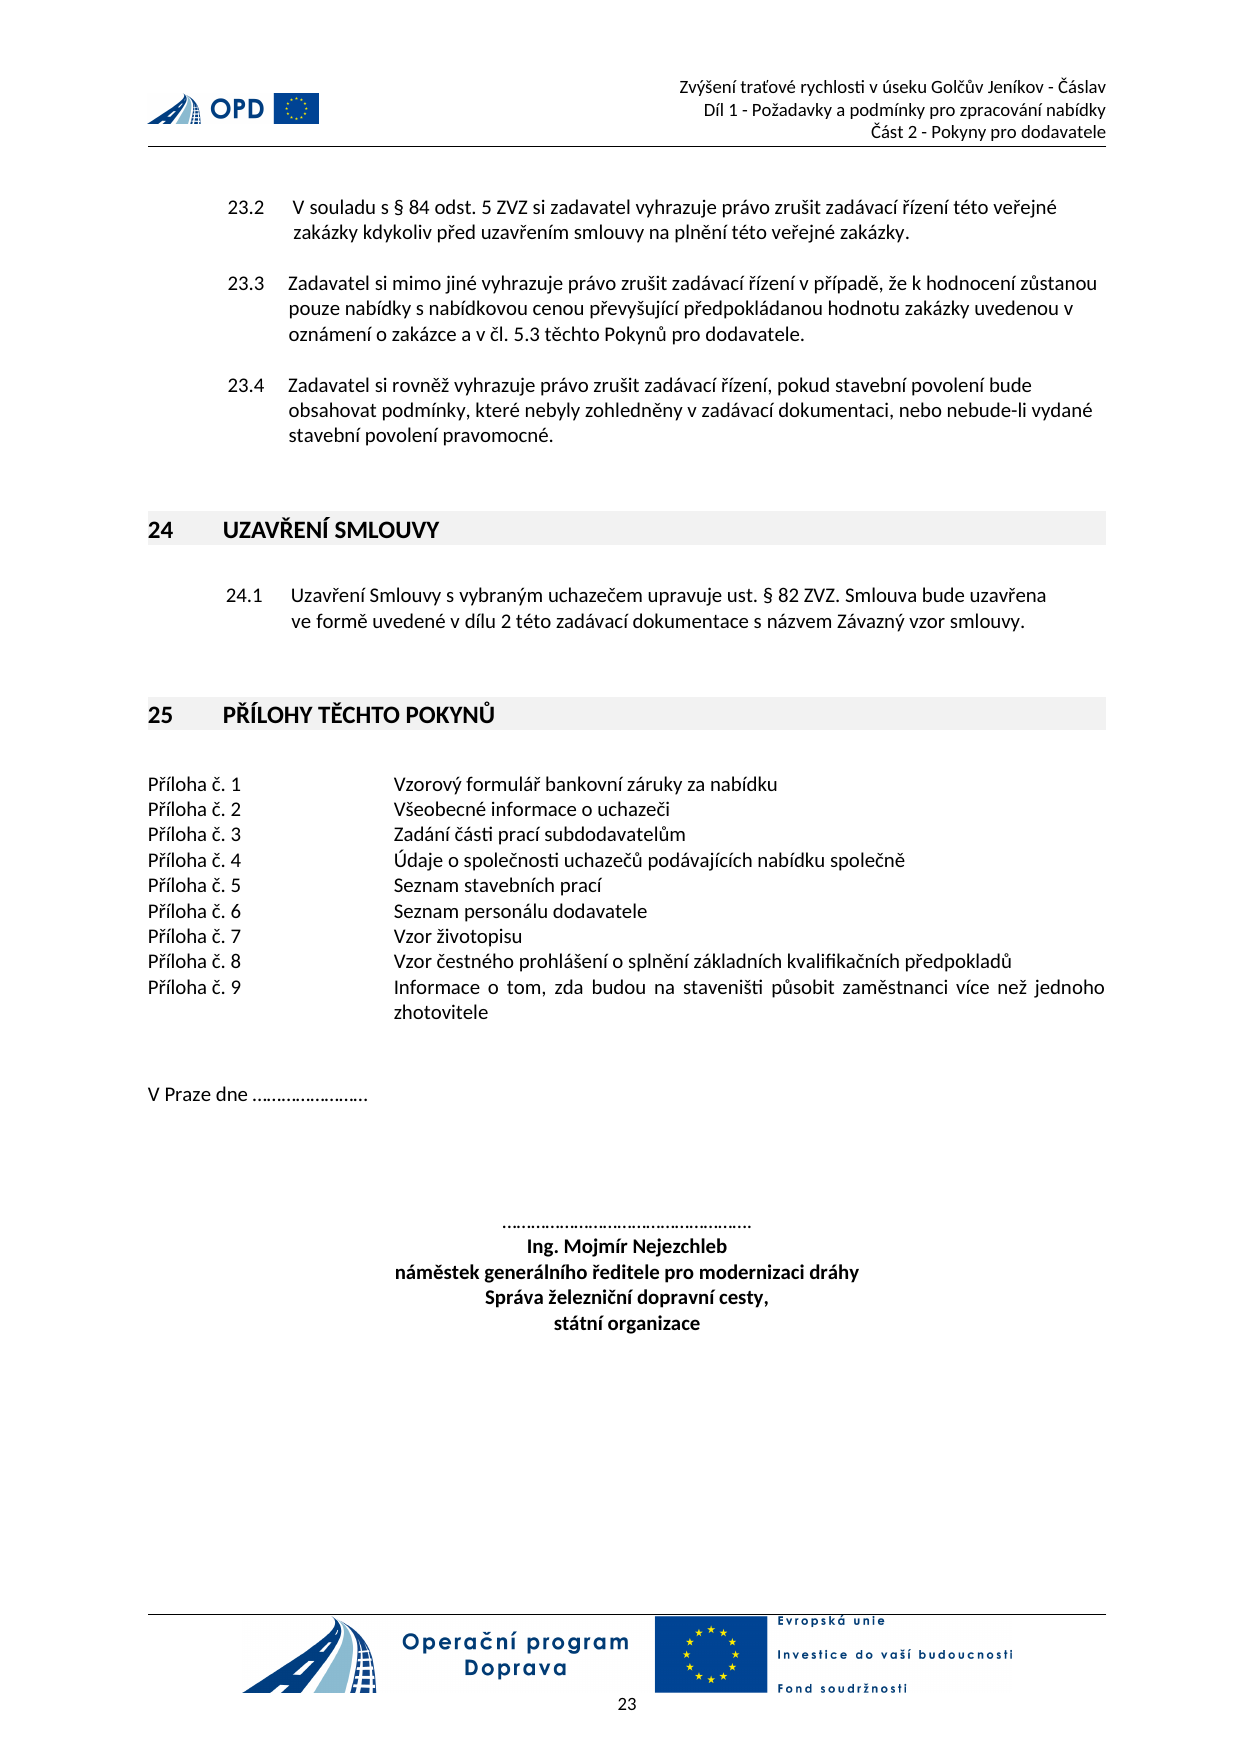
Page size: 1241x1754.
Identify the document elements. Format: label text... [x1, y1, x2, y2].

picture [147, 93, 319, 124]
table_cell Vzor čestného prohlášení o splnění základních kvalifikačních předpokladů [382, 949, 1117, 974]
text stavební povolení pravomocné. [148, 423, 1106, 448]
text pouze nabídky s nabídkovou cenou převyšující předpokládanou hodnotu zakázky uvedenou v [148, 296, 1106, 321]
text oznámení o zakázce a v čl. 5.3 těchto Pokynů pro dodavatele. [148, 321, 1106, 346]
subtitle PŘÍLOHY TĚCHTO POKYNŮ [148, 697, 1106, 730]
table_cell Ing. Mojmír Nejezchleb [136, 1234, 1117, 1259]
text 23.3 Zadavatel si mimo jiné vyhrazuje právo zrušit zadávací řízení v případě, že k hodnocení zůstanou [148, 270, 1106, 296]
table_cell Příloha č. 5 [136, 873, 382, 898]
table_cell Příloha č. 4 [136, 847, 382, 872]
table_header Příloha č. 1 [136, 771, 382, 796]
table_cell Informace o tom, zda budou na staveništi působit zaměstnanci více než jednoho zhotovitele [382, 974, 1117, 1025]
table_header ……………………………………………. [136, 1208, 1117, 1233]
table_header Vzorový formulář bankovní záruky za nabídku [382, 771, 1117, 796]
table_cell Seznam stavebních prací [382, 873, 1117, 898]
subtitle UZAVŘENÍ SMLOUVY [148, 511, 1106, 545]
text 23.2 V souladu s § 84 odst. 5 ZVZ si zadavatel vyhrazuje právo zrušit zadávací řízení této veřejné [148, 194, 1106, 219]
table_cell Příloha č. 3 [136, 822, 382, 847]
text 24.1 Uzavření Smlouvy s vybraným uchazečem upravuje ust. § 82 ZVZ. Smlouva bude uzavřena [207, 583, 1106, 608]
text obsahovat podmínky, které nebyly zohledněny v zadávací dokumentaci, nebo nebude-li vydané [148, 397, 1106, 423]
table_cell náměstek generálního ředitele pro modernizaci dráhy [136, 1259, 1117, 1284]
table_cell Správa železniční dopravní cesty, státní organizace [136, 1284, 1117, 1335]
table_cell Údaje o společnosti uchazečů podávajících nabídku společně [382, 847, 1117, 872]
table_cell Příloha č. 8 [136, 949, 382, 974]
table_cell Příloha č. 6 [136, 898, 382, 923]
table_cell Vzor životopisu [382, 923, 1117, 949]
table_cell Všeobecné informace o uchazeči [382, 796, 1117, 822]
text zakázky kdykoliv před uzavřením smlouvy na plnění této veřejné zakázky. [148, 219, 1106, 245]
table_cell Příloha č. 2 [136, 796, 382, 822]
text V Praze dne …………………… [148, 1081, 1106, 1106]
table_cell Seznam personálu dodavatele [382, 898, 1117, 923]
table_cell Příloha č. 7 [136, 923, 382, 949]
text 23.4 Zadavatel si rovněž vyhrazuje právo zrušit zadávací řízení, pokud stavební povolení bude [148, 372, 1106, 397]
text ve formě uvedené v dílu 2 této zadávací dokumentace s názvem Závazný vzor smlouvy. [207, 608, 1106, 633]
picture [242, 1615, 1012, 1693]
table_cell Příloha č. 9 [136, 974, 382, 1025]
table_cell Zadání části prací subdodavatelům [382, 822, 1117, 847]
